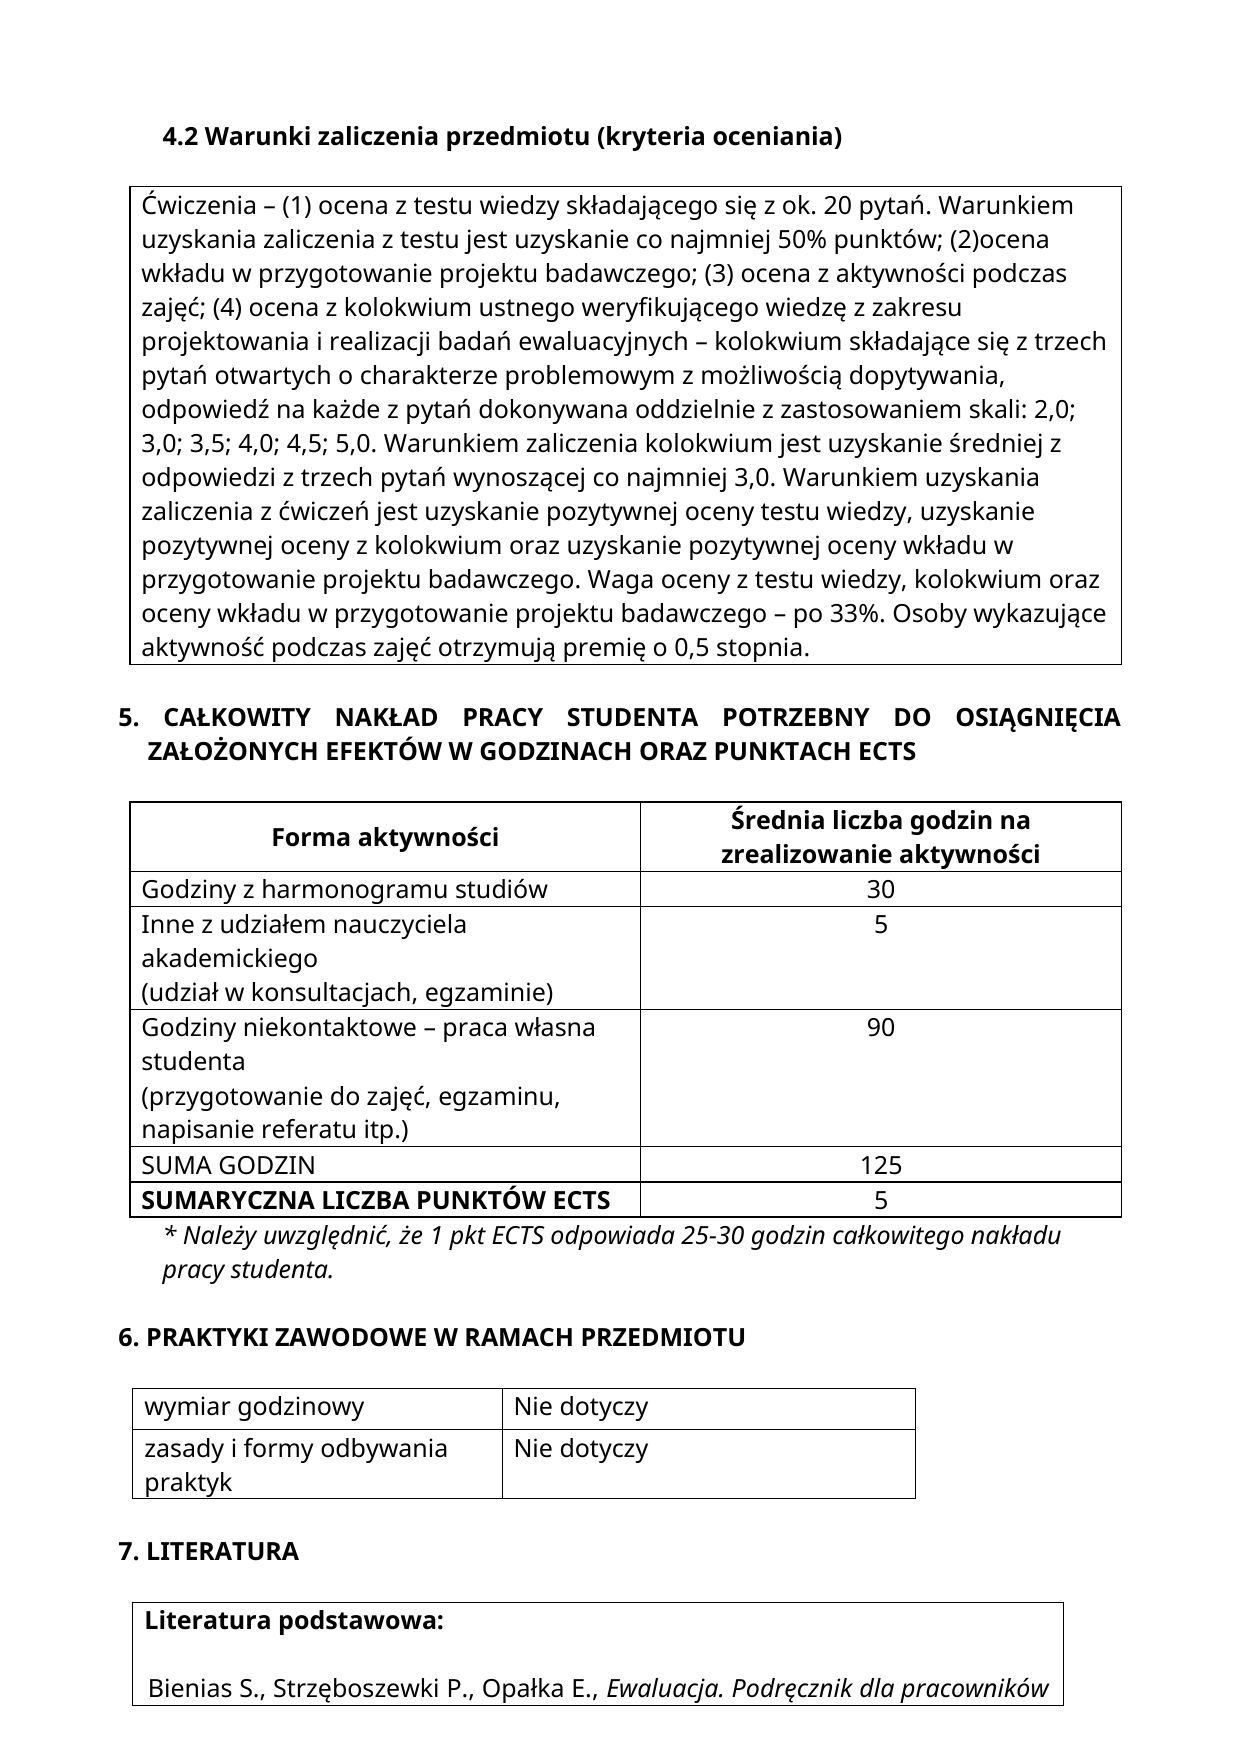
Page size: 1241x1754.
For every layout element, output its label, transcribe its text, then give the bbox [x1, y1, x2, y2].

table_cell Nie dotyczy [503, 1430, 915, 1498]
text 4.2 Warunki zaliczenia przedmiotu (kryteria oceniania) [162, 118, 1122, 152]
table_cell 5 [641, 1183, 1121, 1216]
table_header wymiar godzinowy [133, 1389, 502, 1429]
table_cell 5 [641, 907, 1121, 1009]
text * Należy uwzględnić, że 1 pkt ECTS odpowiada 25-30 godzin całkowitego nakładu pracy studenta. [162, 1218, 1122, 1286]
table_cell SUMARYCZNA LICZBA PUNKTÓW ECTS [131, 1183, 640, 1216]
table_cell 90 [641, 1010, 1121, 1146]
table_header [133, 1603, 1063, 1705]
table_header Nie dotyczy [503, 1389, 915, 1429]
text 6. PRAKTYKI ZAWODOWE W RAMACH PRZEDMIOTU [118, 1320, 1122, 1354]
text 7. LITERATURA [118, 1533, 1122, 1567]
table_cell 125 [641, 1147, 1121, 1181]
table_cell zasady i formy odbywania praktyk [133, 1430, 502, 1498]
table_header Średnia liczba godzin na zrealizowanie aktywności [641, 803, 1121, 871]
table_header Forma aktywności [131, 803, 640, 871]
table_cell Inne z udziałem nauczyciela akademickiego (udział w konsultacjach, egzaminie) [131, 907, 640, 1009]
table_cell 30 [641, 872, 1121, 906]
table_header Ćwiczenia – (1) ocena z testu wiedzy składającego się z ok. 20 pytań. Warunkiem uzyskania zaliczenia z testu jest uzyskanie co najmniej 50% punktów; (2)ocena wkładu w przygotowanie projektu badawczego; (3) ocena z aktywności podczas zajęć; (4) ocena z kolokwium ustnego weryfikującego wiedzę z zakresu projektowania i realizacji badań ewaluacyjnych – kolokwium składające się z trzech pytań otwartych o charakterze problemowym z możliwością dopytywania, odpowiedź na każde z pytań dokonywana oddzielnie z zastosowaniem skali: 2,0; 3,0; 3,5; 4,0; 4,5; 5,0. Warunkiem zaliczenia kolokwium jest uzyskanie średniej z odpowiedzi z trzech pytań wynoszącej co najmniej 3,0. Warunkiem uzyskania zaliczenia z ćwiczeń jest uzyskanie pozytywnej oceny testu wiedzy, uzyskanie pozytywnej oceny z kolokwium oraz uzyskanie pozytywnej oceny wkładu w przygotowanie projektu badawczego. Waga oceny z testu wiedzy, kolokwium oraz oceny wkładu w przygotowanie projektu badawczego – po 33%. Osoby wykazujące aktywność podczas zajęć otrzymują premię o 0,5 stopnia. [131, 187, 1121, 664]
table_cell Godziny niekontaktowe – praca własna studenta (przygotowanie do zajęć, egzaminu, napisanie referatu itp.) [131, 1010, 640, 1146]
table_cell Godziny z harmonogramu studiów [131, 872, 640, 906]
text 5. CAŁKOWITY NAKŁAD PRACY STUDENTA POTRZEBNY DO OSIĄGNIĘCIA ZAŁOŻONYCH EFEKTÓW W GODZINACH ORAZ PUNKTACH ECTS [118, 699, 1122, 767]
table_cell SUMA GODZIN [131, 1147, 640, 1181]
